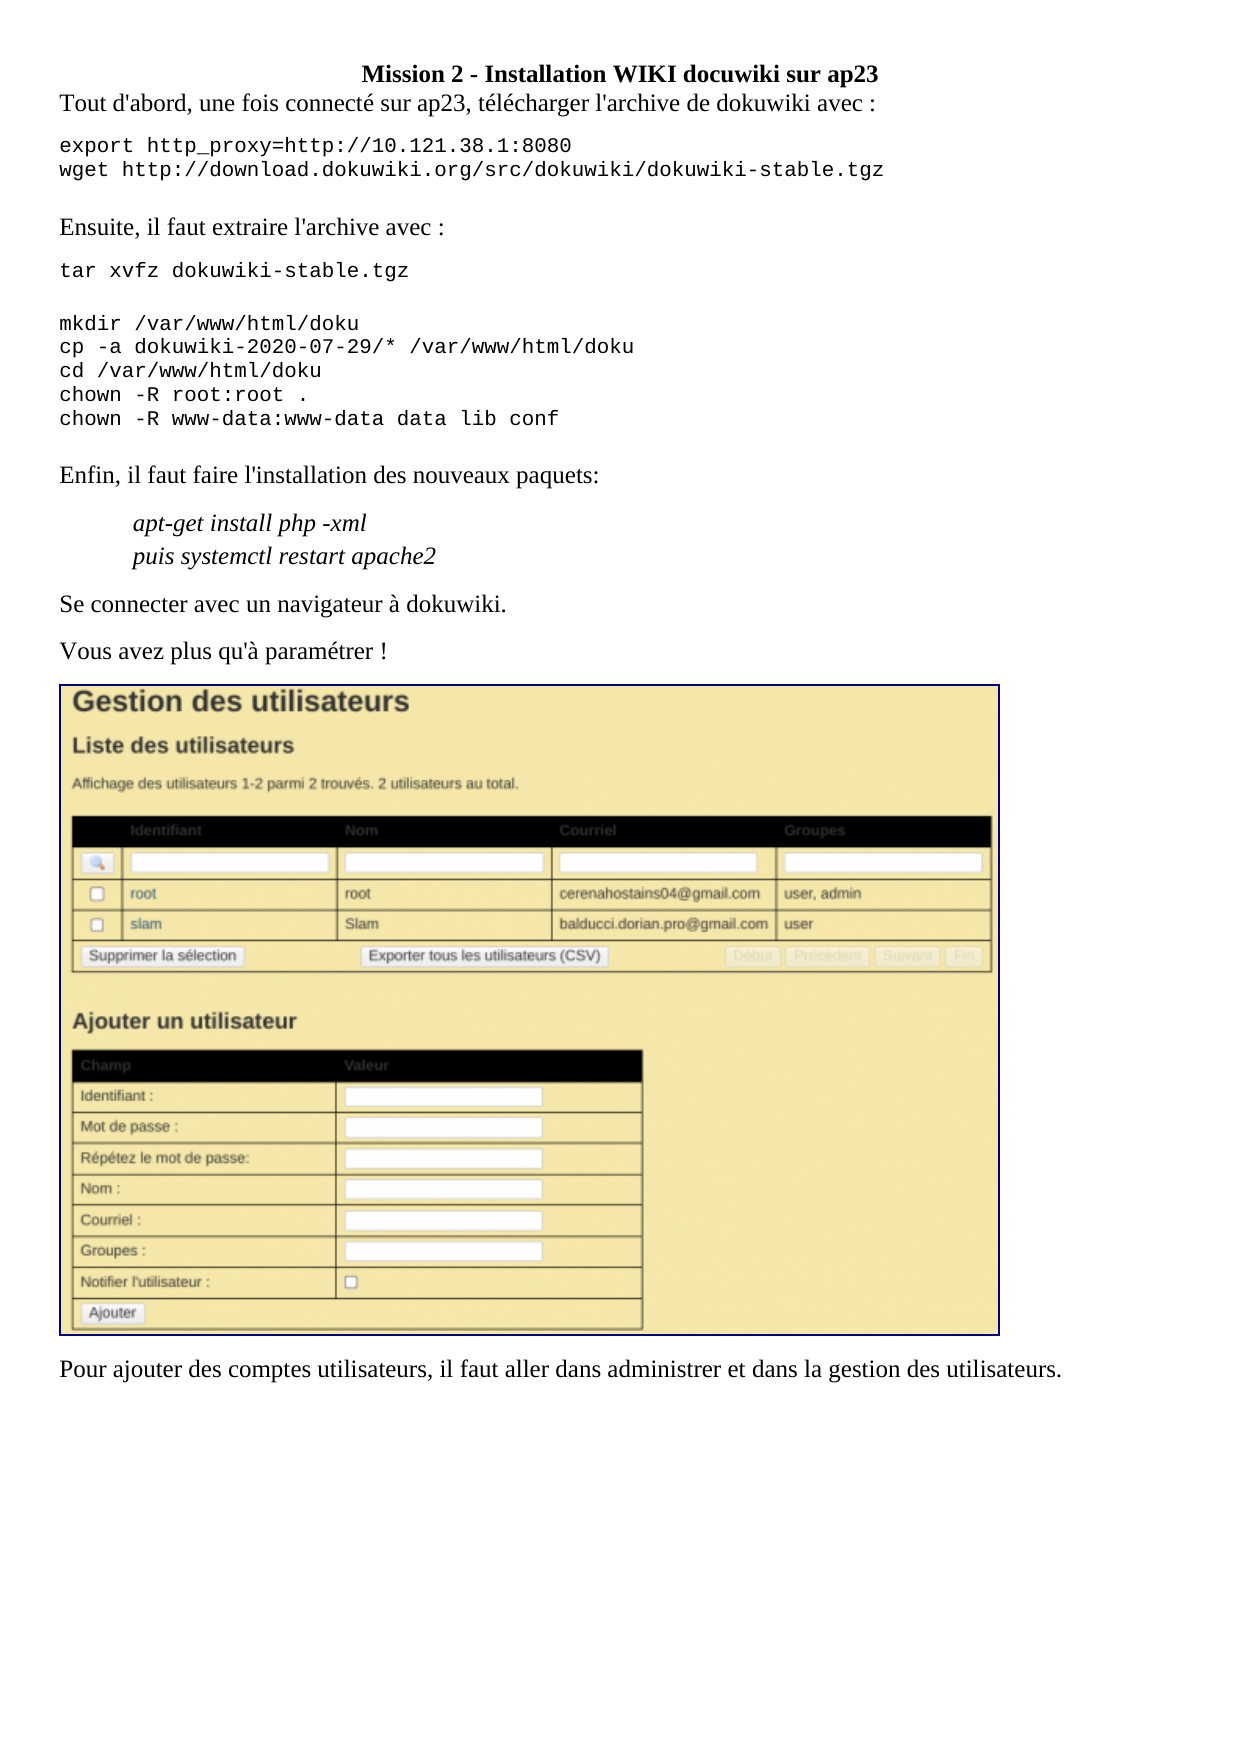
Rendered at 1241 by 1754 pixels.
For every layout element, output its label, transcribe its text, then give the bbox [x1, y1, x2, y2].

text wget http://download.dokuwiki.org/src/dokuwiki/dokuwiki-stable.tgz [59, 159, 1181, 183]
subtitle Mission 2 - Installation WIKI docuwiki sur ap23 [59, 59, 1181, 88]
text export http_proxy=http://10.121.38.1:8080 [59, 135, 1181, 159]
text Vous avez plus qu'à paramétrer ! [59, 636, 1181, 665]
list puis systemctl restart apache2 [103, 541, 1181, 570]
text chown -R root:root . [59, 384, 1181, 407]
text mkdir /var/www/html/doku [59, 313, 1181, 337]
text Tout d'abord, une fois connecté sur ap23, télécharger l'archive de dokuwiki avec : [59, 88, 1181, 117]
text Pour ajouter des comptes utilisateurs, il faut aller dans administrer et dans la gestion des utilisateurs. [59, 1354, 1181, 1383]
picture [61, 686, 998, 1334]
list apt-get install php -xml [103, 508, 1181, 537]
text tar xvfz dokuwiki-stable.tgz [59, 260, 1181, 283]
text chown -R www-data:www-data data lib conf [59, 407, 1181, 431]
text Enfin, il faut faire l'installation des nouveaux paquets: [59, 461, 1181, 489]
text Se connecter avec un navigateur à dokuwiki. [59, 589, 1181, 618]
text cd /var/www/html/doku [59, 360, 1181, 384]
text Ensuite, il faut extraire l'archive avec : [59, 212, 1181, 241]
text cp -a dokuwiki-2020-07-29/* /var/www/html/doku [59, 337, 1181, 360]
